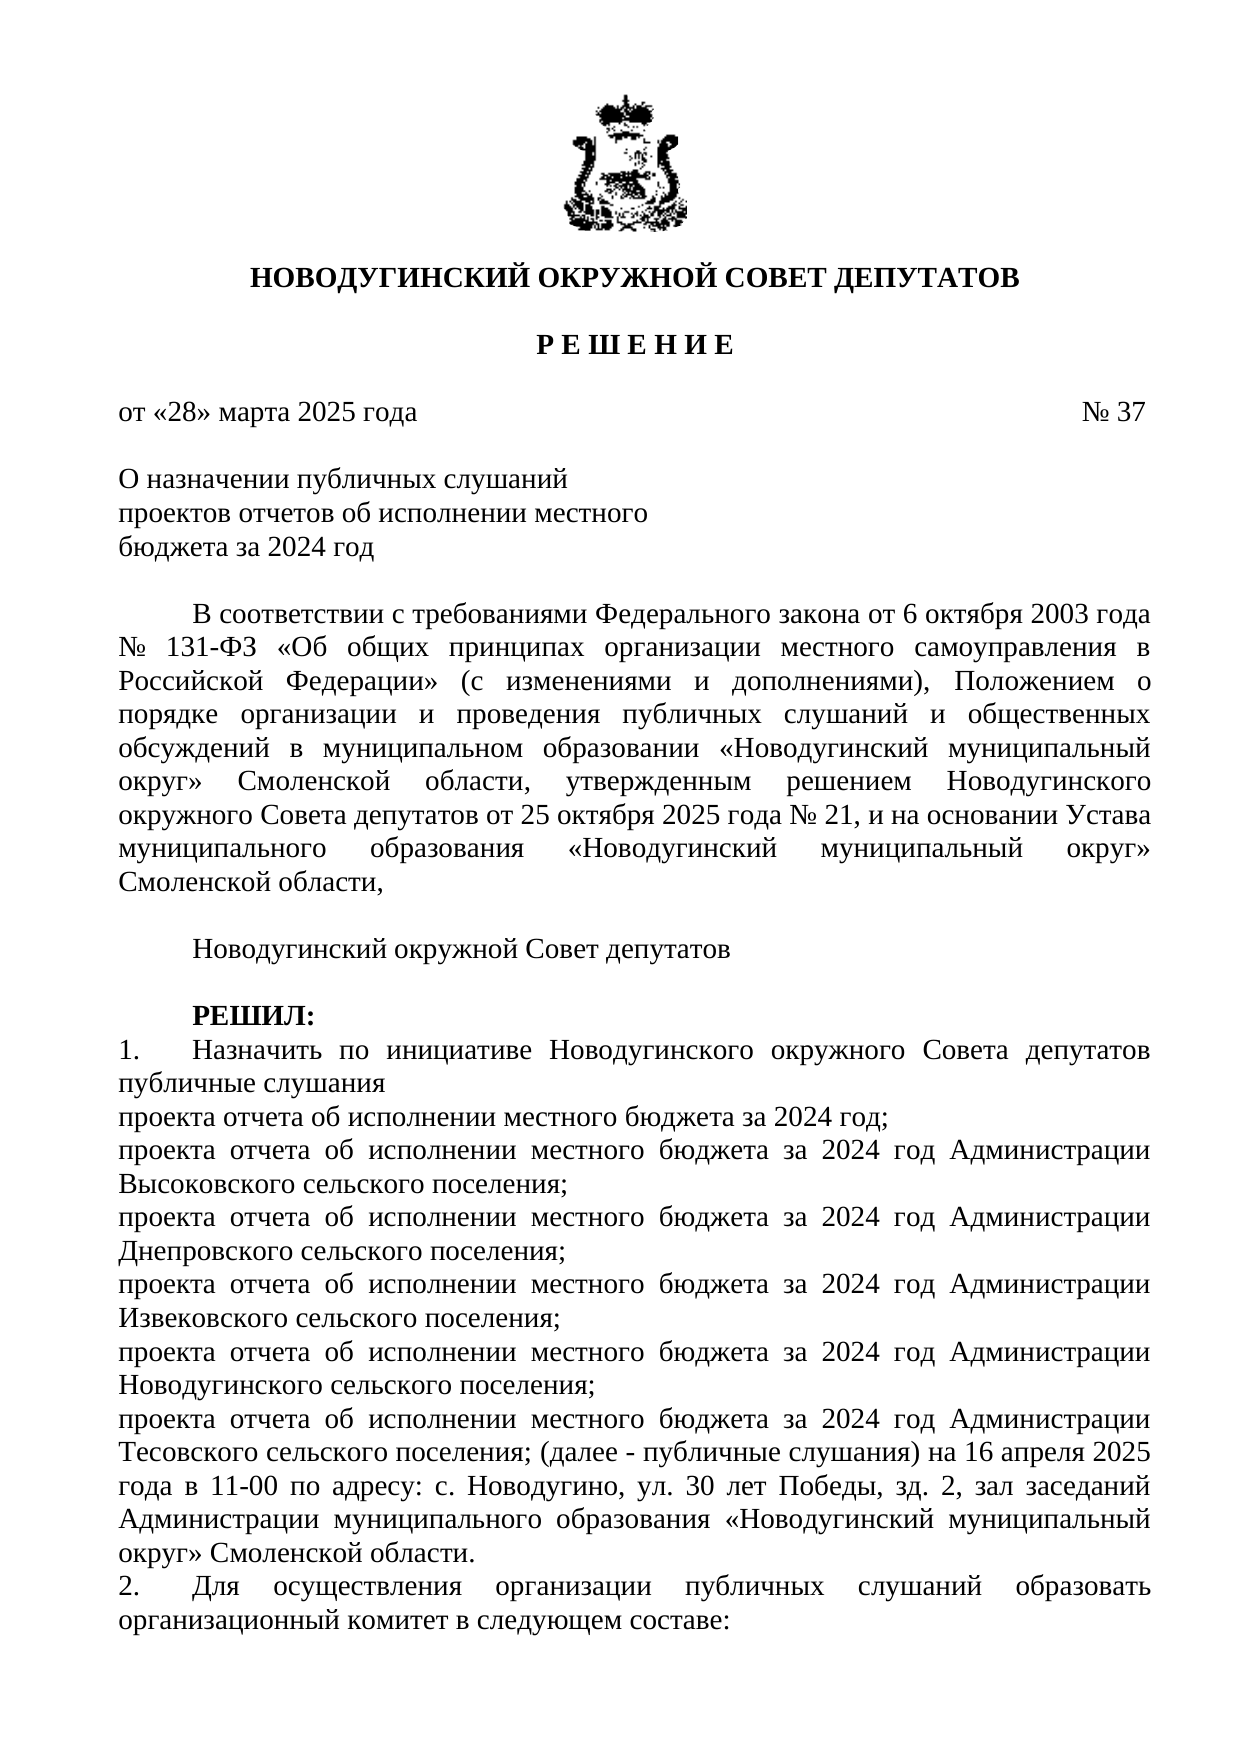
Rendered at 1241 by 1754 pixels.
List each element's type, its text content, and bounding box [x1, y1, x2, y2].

text В соответствии с требованиями Федерального закона от 6 октября 2003 года № 131-ФЗ «Об общих принципах организации местного самоуправления в Российской Федерации» (с изменениями и дополнениями), Положением о порядке организации и проведения публичных слушаний и общественных обсуждений в муниципальном образовании «Новодугинский муниципальный округ» Смоленской области, утвержденным решением Новодугинского окружного Совета депутатов от 25 октября 2025 года № 21, и на основании Устава муниципального образования «Новодугинский муниципальный округ» Смоленской области, [118, 596, 1152, 898]
list Назначить по инициативе Новодугинского окружного Совета депутатов публичные слушания [118, 1032, 1152, 1099]
text проектов отчетов об исполнении местного [118, 495, 1152, 529]
list Для осуществления организации публичных слушаний образовать организационный комитет в следующем составе: [118, 1568, 1152, 1636]
text проекта отчета об исполнении местного бюджета за 2024 год Администрации Высоковского сельского поселения; [118, 1132, 1152, 1199]
text проекта отчета об исполнении местного бюджета за 2024 год Администрации Тесовского сельского поселения; (далее - публичные слушания) на 16 апреля 2025 года в 11-00 по адресу: с. Новодугино, ул. 30 лет Победы, зд. 2, зал заседаний Администрации муниципального образования «Новодугинский муниципальный округ» Смоленской области. [118, 1401, 1152, 1568]
text бюджета за 2024 год [118, 529, 1152, 562]
text Р Е Ш Е Н И Е [118, 327, 1152, 361]
text РЕШИЛ: [118, 998, 1152, 1032]
text от «28» марта 2025 года № 37 [118, 394, 1152, 428]
text НОВОДУГИНСКИЙ ОКРУЖНОЙ Совет депутатов [118, 260, 1152, 294]
text проекта отчета об исполнении местного бюджета за 2024 год Администрации Новодугинского сельского поселения; [118, 1334, 1152, 1401]
text проекта отчета об исполнении местного бюджета за 2024 год Администрации Днепровского сельского поселения; [118, 1199, 1152, 1267]
text проекта отчета об исполнении местного бюджета за 2024 год; [118, 1099, 1152, 1132]
text Новодугинский окружной Совет депутатов [118, 931, 1152, 965]
text проекта отчета об исполнении местного бюджета за 2024 год Администрации Извековского сельского поселения; [118, 1267, 1152, 1334]
text О назначении публичных слушаний [118, 462, 1152, 495]
